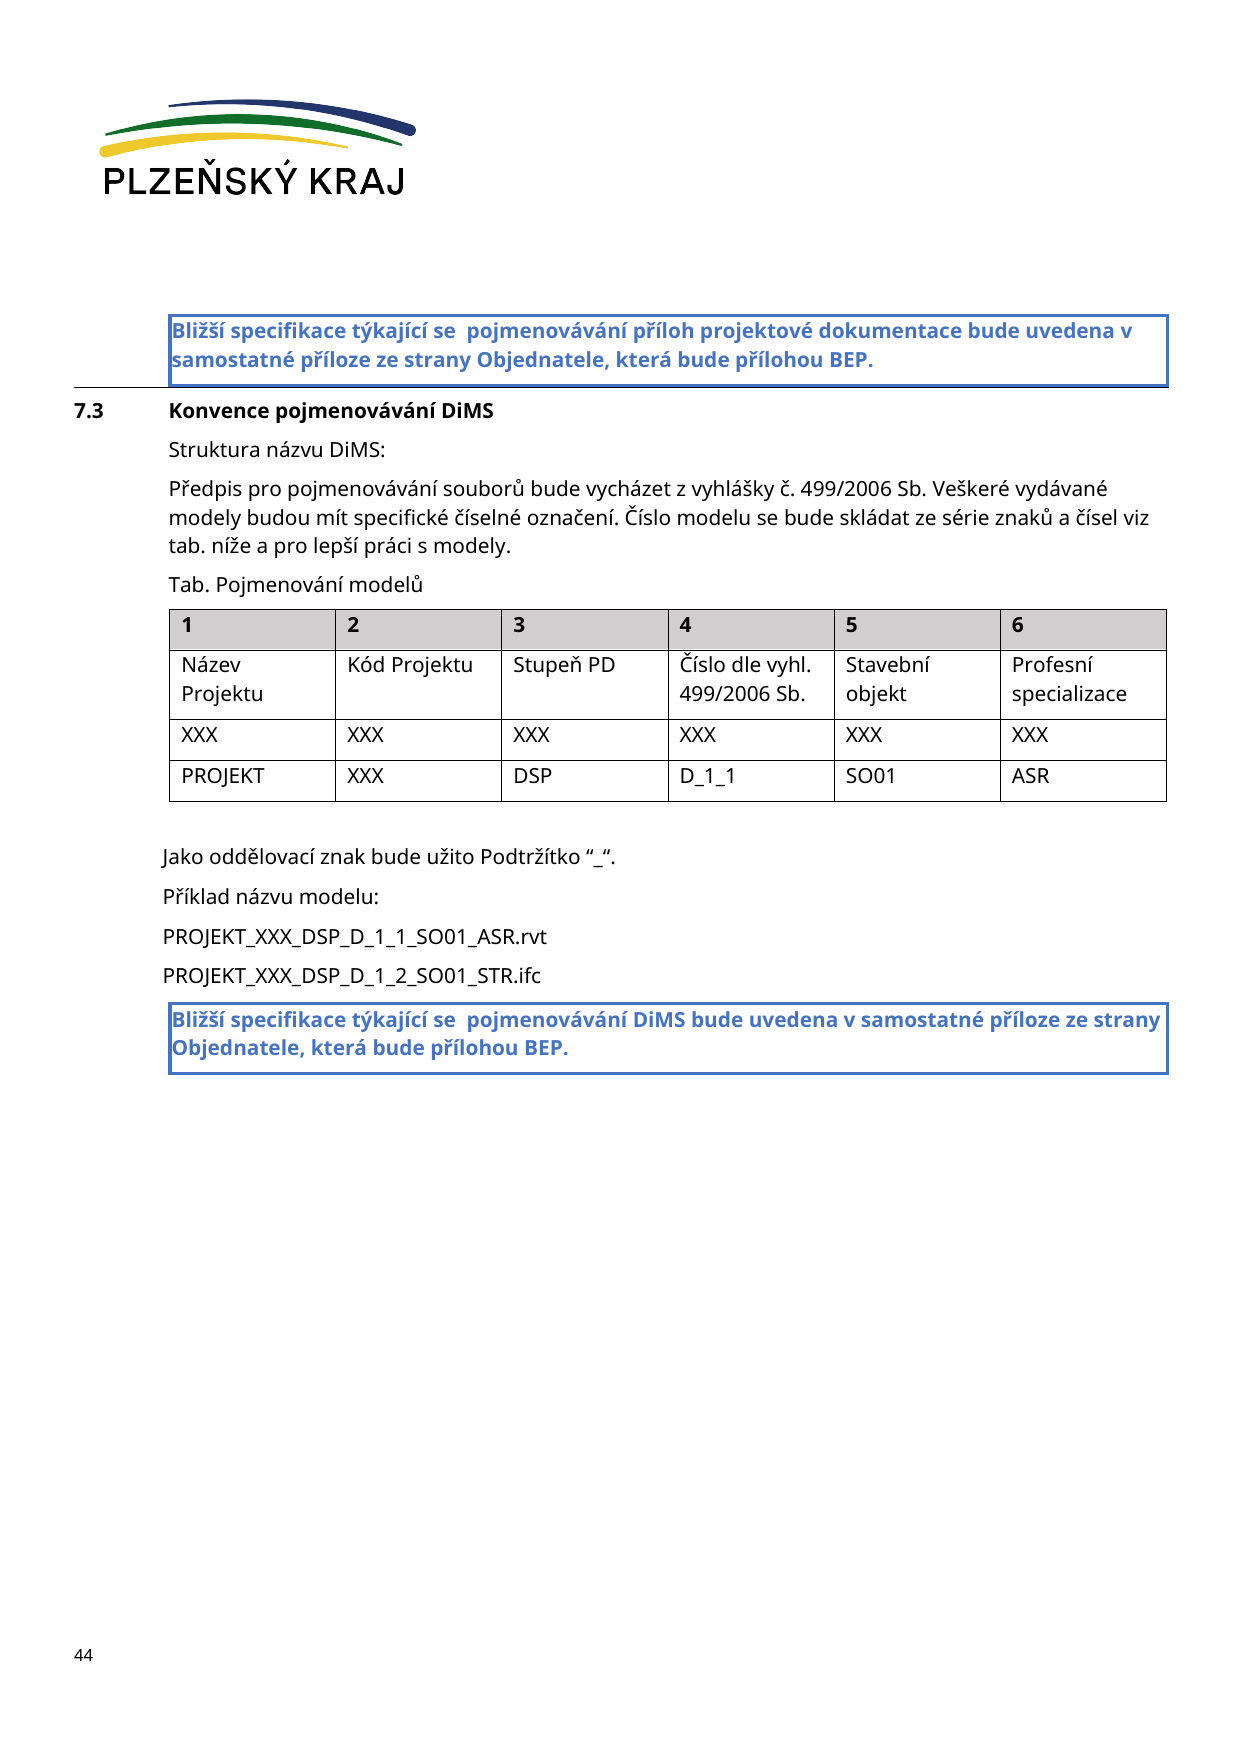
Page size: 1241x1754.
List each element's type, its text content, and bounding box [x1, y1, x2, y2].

table_cell Stavební objekt [835, 651, 1000, 719]
table_cell Název Projektu [170, 651, 335, 719]
table_cell ASR [1001, 761, 1166, 801]
table_cell PROJEKT [170, 761, 335, 801]
table_cell XXX [835, 720, 1000, 760]
table_cell Kód Projektu [336, 651, 501, 719]
table_cell D_1_1 [669, 761, 834, 801]
table_cell Profesní specializace [1001, 651, 1166, 719]
table_header 3 [502, 610, 668, 649]
table_cell Stupeň PD [502, 651, 668, 719]
table_cell XXX [502, 720, 668, 760]
text Tab. Pojmenování modelů [168, 570, 1169, 598]
table_cell XXX [336, 761, 501, 801]
text Příklad názvu modelu: [162, 882, 1169, 910]
table_cell SO01 [835, 761, 1000, 801]
text Jako oddělovací znak bude užito Podtržítko “_“. [162, 842, 1169, 870]
table_header Bližší specifikace týkající se pojmenovávání DiMS bude uvedena v samostatné příloze ze strany Objednatele, která bude přílohou BEP. [172, 1005, 1166, 1072]
picture [73, 73, 442, 221]
table_cell Číslo dle vyhl. 499/2006 Sb. [669, 651, 834, 719]
table_cell XXX [336, 720, 501, 760]
table_header 6 [1001, 610, 1166, 649]
table_header Bližší specifikace týkající se pojmenovávání příloh projektové dokumentace bude uvedena v samostatné příloze ze strany Objednatele, která bude přílohou BEP. [172, 317, 1166, 384]
table_cell XXX [170, 720, 335, 760]
table_header 4 [669, 610, 834, 649]
table_header 1 [170, 610, 335, 649]
table_cell XXX [669, 720, 834, 760]
table_cell DSP [502, 761, 668, 801]
text Předpis pro pojmenovávání souborů bude vycházet z vyhlášky č. 499/2006 Sb. Veškeré vydávané modely budou mít specifické číselné označení. Číslo modelu se bude skládat ze série znaků a čísel viz tab. níže a pro lepší práci s modely. [168, 474, 1169, 559]
table_header 2 [336, 610, 501, 649]
subtitle Konvence pojmenovávání DiMS [74, 388, 1169, 425]
text PROJEKT_XXX_DSP_D_1_2_SO01_STR.ifc [162, 962, 1169, 990]
table_cell XXX [1001, 720, 1166, 760]
text PROJEKT_XXX_DSP_D_1_1_SO01_ASR.rvt [162, 922, 1169, 950]
text Struktura názvu DiMS: [168, 435, 1169, 464]
table_header 5 [835, 610, 1000, 649]
